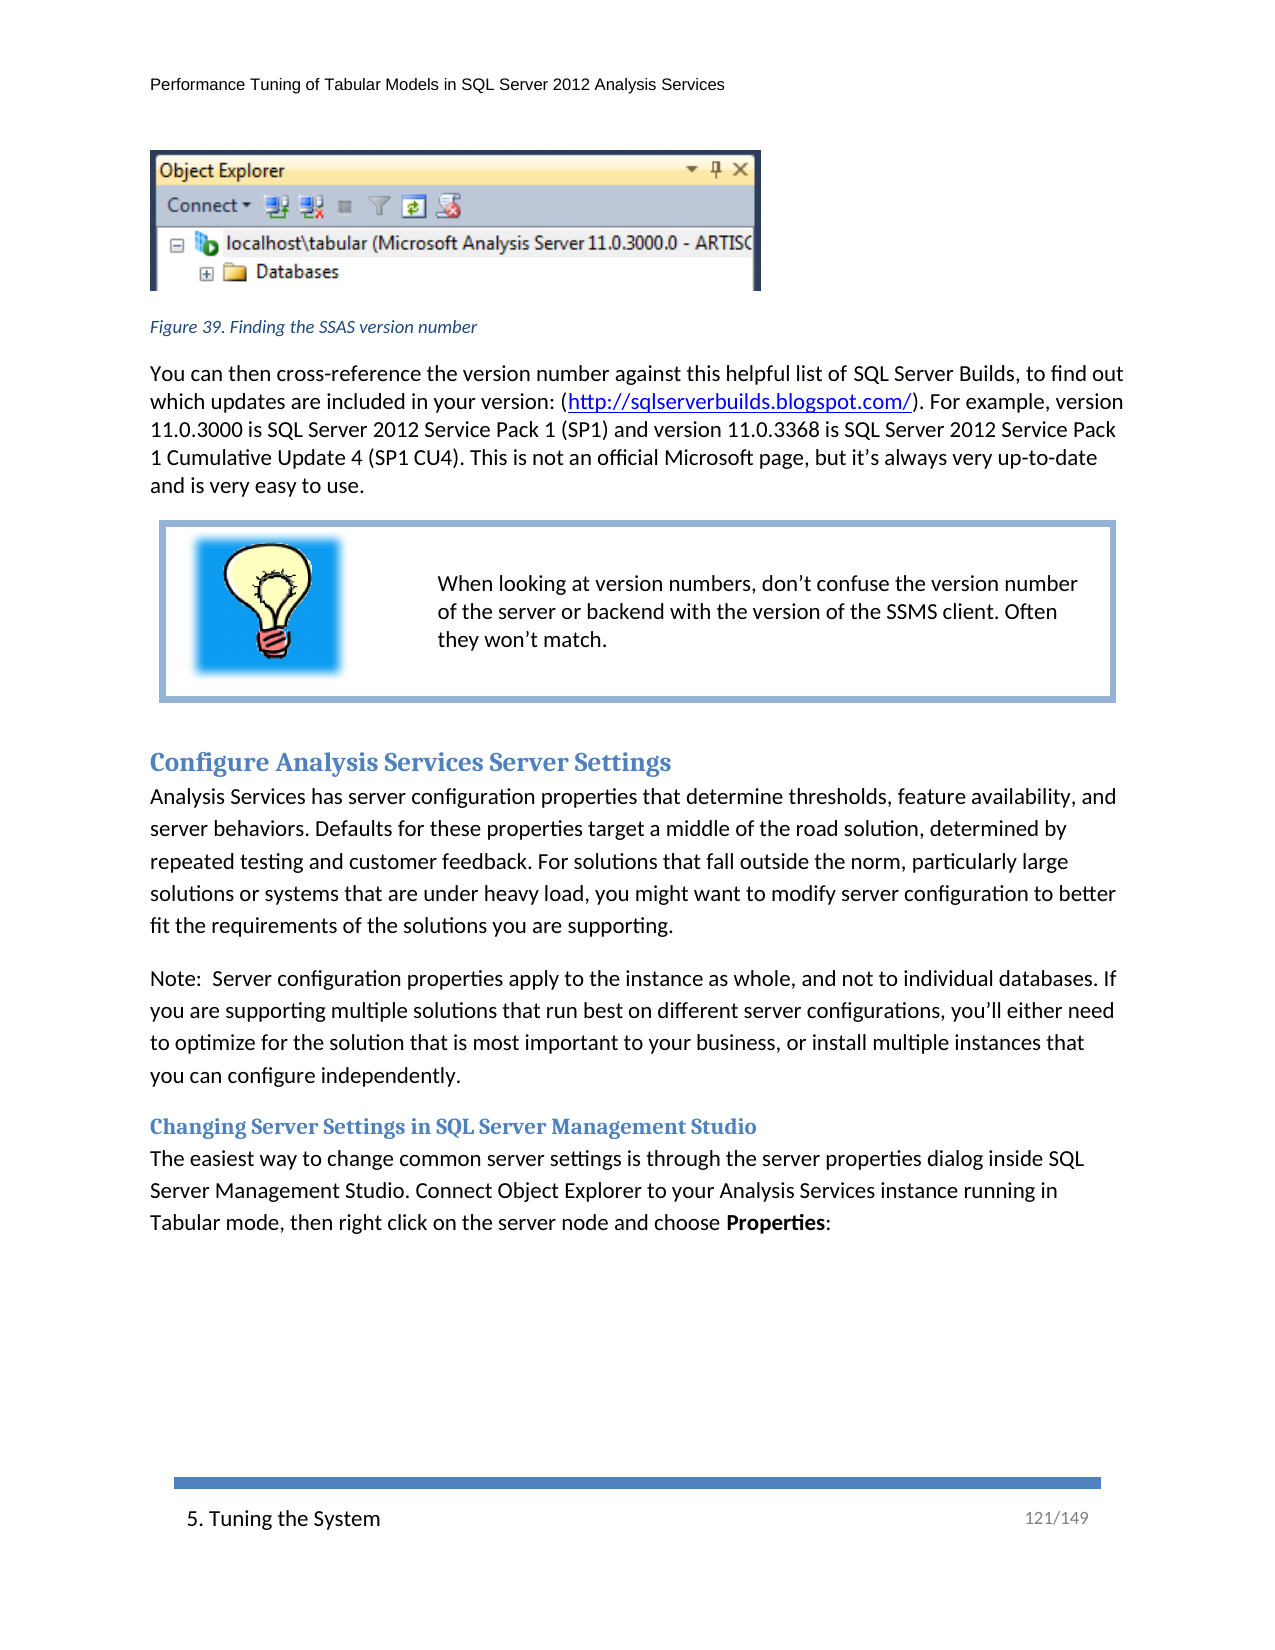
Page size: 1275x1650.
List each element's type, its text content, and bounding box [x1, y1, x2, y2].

picture [150, 150, 761, 291]
text The easiest way to change common server settings is through the server properties dialog inside SQL Server Management Studio. Connect Object Explorer to your Analysis Services instance running in Tabular mode, then right click on the server node and choose Properties: [150, 1144, 1125, 1236]
text Analysis Services has server configuration properties that determine thresholds, feature availability, and server behaviors. Defaults for these properties target a middle of the road solution, determined by repeated testing and customer feedback. For solutions that fall outside the norm, particularly large solutions or systems that are under heavy load, you might want to modify server configuration to better fit the requirements of the solutions you are supporting. [150, 782, 1125, 939]
subtitle Changing Server Settings in SQL Server Management Studio [150, 1114, 1125, 1140]
picture [201, 544, 335, 668]
subtitle Configure Analysis Services Server Settings [150, 747, 1125, 778]
text Note: Server configuration properties apply to the instance as whole, and not to individual databases. If you are supporting multiple solutions that run best on different server configurations, you’ll either need to optimize for the solution that is most important to your business, or install multiple instances that you can configure independently. [150, 964, 1125, 1089]
table_header [166, 527, 426, 696]
table_header When looking at version numbers, don’t confuse the version number of the server or backend with the version of the SSMS client. Often they won’t match. [426, 527, 1110, 696]
text You can then cross-reference the version number against this helpful list of SQL Server Builds, to find out which updates are included in your version: (http://sqlserverbuilds.blogspot.com/). For example, version 11.0.3000 is SQL Server 2012 Service Pack 1 (SP1) and version 11.0.3368 is SQL Server 2012 Service Pack 1 Cumulative Update 4 (SP1 CU4). This is not an official Microsoft page, but it’s always very up-to-date and is very easy to use. [150, 359, 1125, 499]
